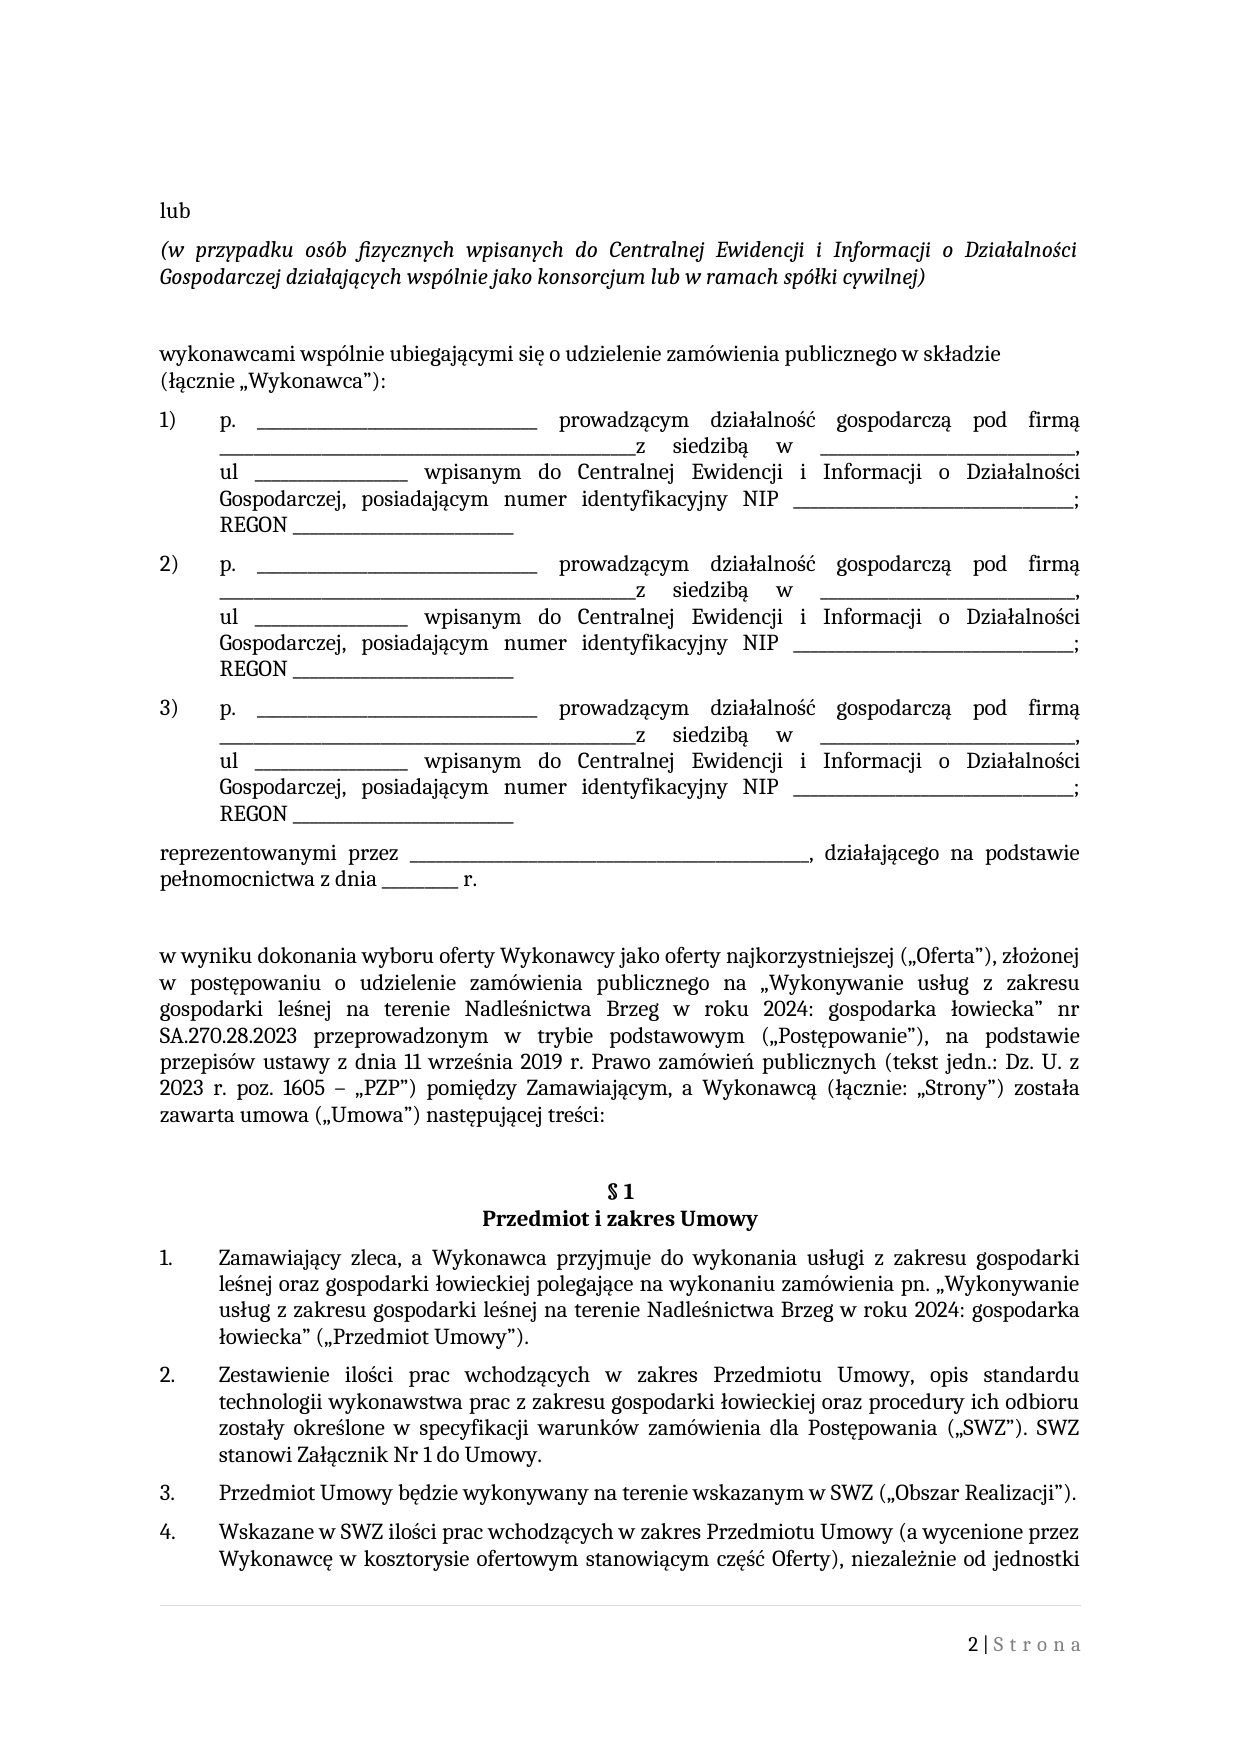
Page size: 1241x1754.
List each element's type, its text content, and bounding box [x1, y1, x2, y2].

list Zestawienie ilości prac wchodzących w zakres Przedmiotu Umowy, opis standardu technologii wykonawstwa prac z zakresu gospodarki łowieckiej oraz procedury ich odbioru zostały określone w specyfikacji warunków zamówienia dla Postępowania („SWZ”). SWZ stanowi Załącznik Nr 1 do Umowy. [159, 1362, 1081, 1468]
text wykonawcami wspólnie ubiegającymi się o udzielenie zamówienia publicznego w składzie (łącznie „Wykonawca”): [159, 341, 1081, 394]
text 1) p. _________________________________ prowadzącym działalność gospodarczą pod firmą _________________________________________________z siedzibą w ______________________________, ul __________________ wpisanym do Centralnej Ewidencji i Informacji o Działalności Gospodarczej, posiadającym numer identyfikacyjny NIP _________________________________; REGON __________________________ [159, 406, 1081, 538]
text § 1 Przedmiot i zakres Umowy [159, 1179, 1081, 1232]
text lub [159, 198, 1081, 225]
list Przedmiot Umowy będzie wykonywany na terenie wskazanym w SWZ („Obszar Realizacji”). [159, 1480, 1081, 1507]
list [159, 1519, 1081, 1572]
list Zamawiający zleca, a Wykonawca przyjmuje do wykonania usługi z zakresu gospodarki leśnej oraz gospodarki łowieckiej polegające na wykonaniu zamówienia pn. „Wykonywanie usług z zakresu gospodarki leśnej na terenie Nadleśnictwa Brzeg w roku 2024: gospodarka łowiecka” („Przedmiot Umowy”). [159, 1244, 1081, 1350]
text reprezentowanymi przez _______________________________________________, działającego na podstawie pełnomocnictwa z dnia _________ r. [159, 839, 1081, 892]
text w wyniku dokonania wyboru oferty Wykonawcy jako oferty najkorzystniejszej („Oferta”), złożonej w postępowaniu o udzielenie zamówienia publicznego na „Wykonywanie usług z zakresu gospodarki leśnej na terenie Nadleśnictwa Brzeg w roku 2024: gospodarka łowiecka” nr SA.270.28.2023 przeprowadzonym w trybie podstawowym („Postępowanie”), na podstawie przepisów ustawy z dnia 11 września 2019 r. Prawo zamówień publicznych (tekst jedn.: Dz. U. z 2023 r. poz. 1605 – „PZP”) pomiędzy Zamawiającym, a Wykonawcą (łącznie: „Strony”) została zawarta umowa („Umowa”) następującej treści: [159, 943, 1081, 1128]
text 3) p. _________________________________ prowadzącym działalność gospodarczą pod firmą _________________________________________________z siedzibą w ______________________________, ul __________________ wpisanym do Centralnej Ewidencji i Informacji o Działalności Gospodarczej, posiadającym numer identyfikacyjny NIP _________________________________; REGON __________________________ [159, 695, 1081, 827]
text (w przypadku osób fizycznych wpisanych do Centralnej Ewidencji i Informacji o Działalności Gospodarczej działających wspólnie jako konsorcjum lub w ramach spółki cywilnej) [159, 237, 1081, 290]
text 2) p. _________________________________ prowadzącym działalność gospodarczą pod firmą _________________________________________________z siedzibą w ______________________________, ul __________________ wpisanym do Centralnej Ewidencji i Informacji o Działalności Gospodarczej, posiadającym numer identyfikacyjny NIP _________________________________; REGON __________________________ [159, 551, 1081, 682]
